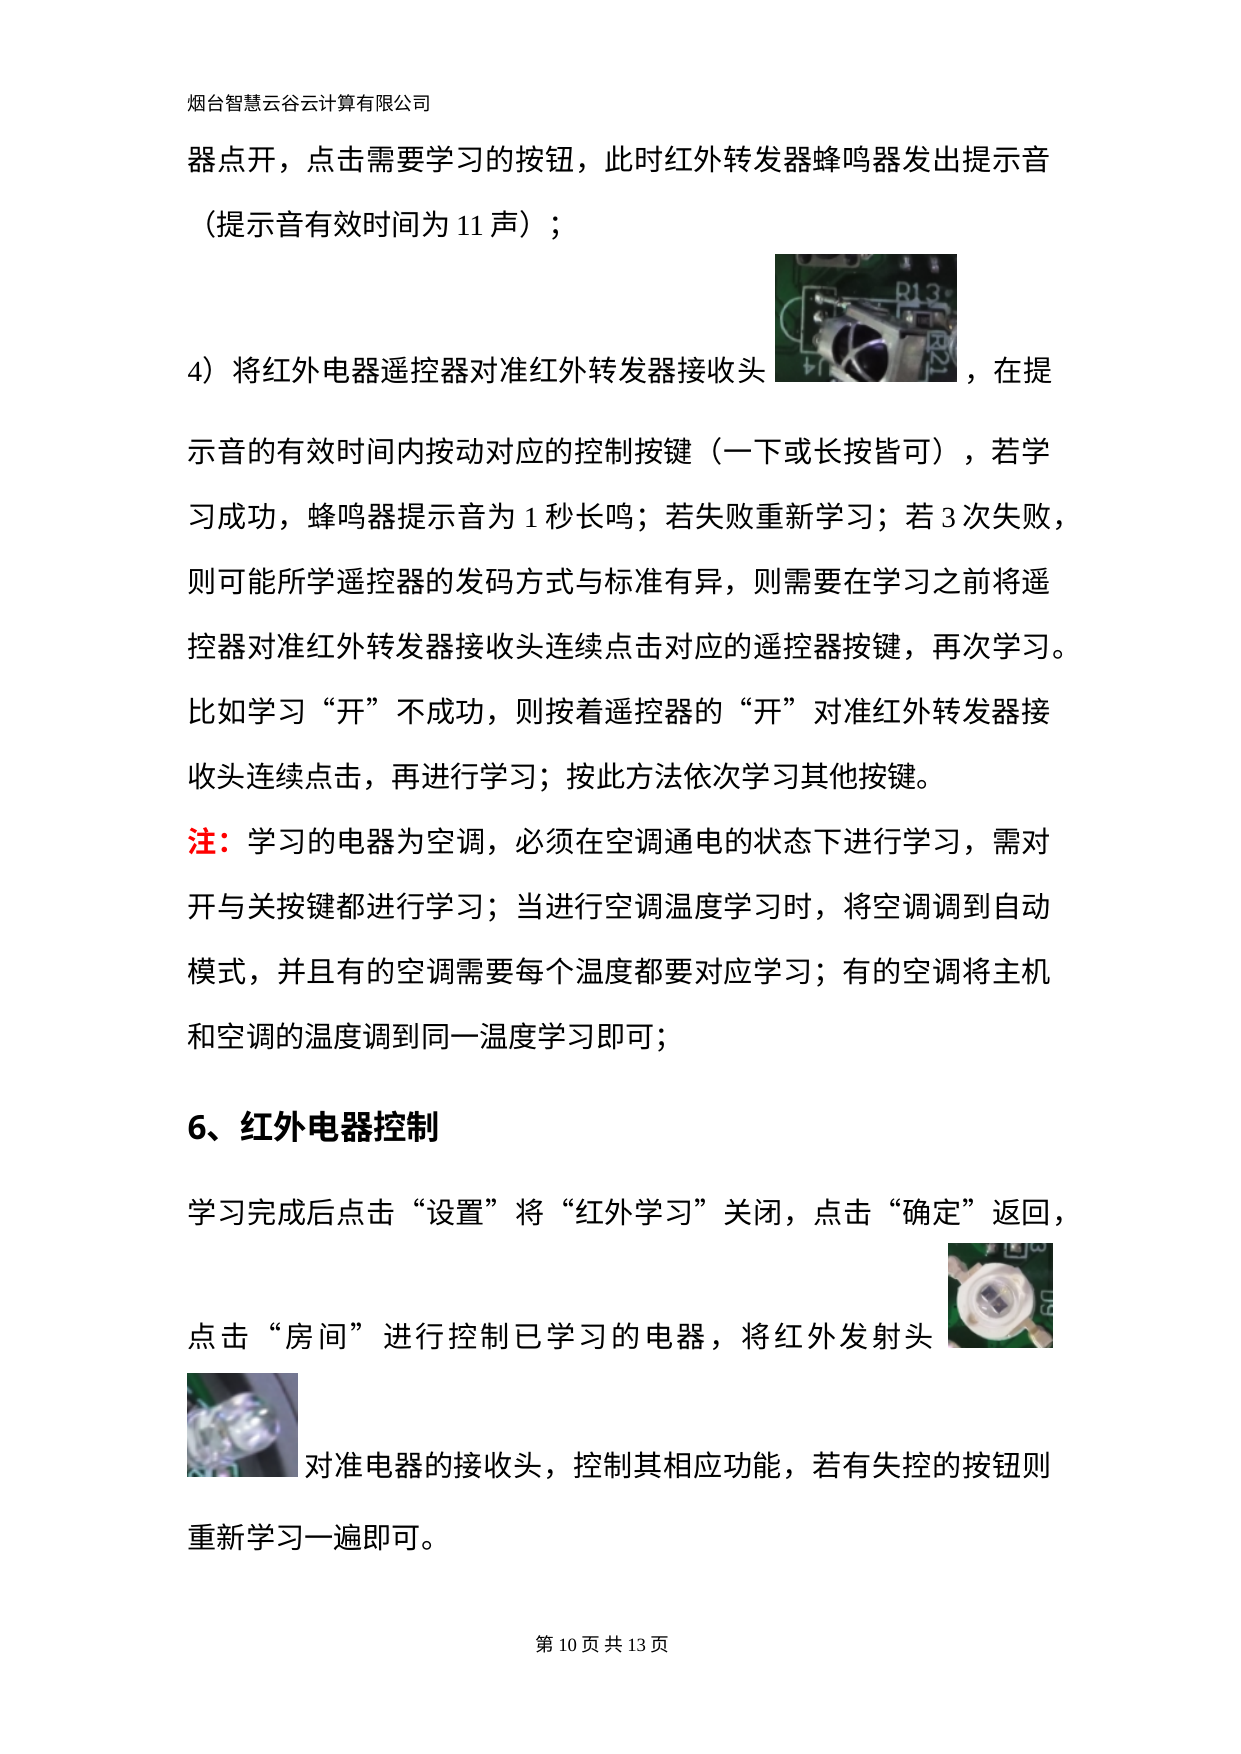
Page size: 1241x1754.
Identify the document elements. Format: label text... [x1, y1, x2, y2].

text 学习完成后点击“设置”将“红外学习”关闭，点击“确定”返回，点击“房间”进行控制已学习的电器，将红外发射头 对准电器的接收头，控制其相应功能，若有失控的按钮则重新学习一遍即可。 [187, 1178, 1053, 1568]
subtitle 6、红外电器控制 [187, 1092, 1053, 1157]
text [187, 125, 1053, 255]
text 注：学习的电器为空调，必须在空调通电的状态下进行学习，需对开与关按键都进行学习；当进行空调温度学习时，将空调调到自动模式，并且有的空调需要每个温度都要对应学习；有的空调将主机和空调的温度调到同一温度学习即可； [187, 807, 1053, 1067]
picture [948, 1243, 1053, 1348]
picture [775, 254, 957, 382]
picture [187, 1373, 298, 1477]
text 4）将红外电器遥控器对准红外转发器接收头 ，在提示音的有效时间内按动对应的控制按键（一下或长按皆可），若学习成功，蜂鸣器提示音为1秒长鸣；若失败重新学习；若3次失败，则可能所学遥控器的发码方式与标准有异，则需要在学习之前将遥控器对准红外转发器接收头连续点击对应的遥控器按键，再次学习。比如学习“开”不成功，则按着遥控器的“开”对准红外转发器接收头连续点击，再进行学习；按此方法依次学习其他按键。 [187, 255, 1053, 807]
